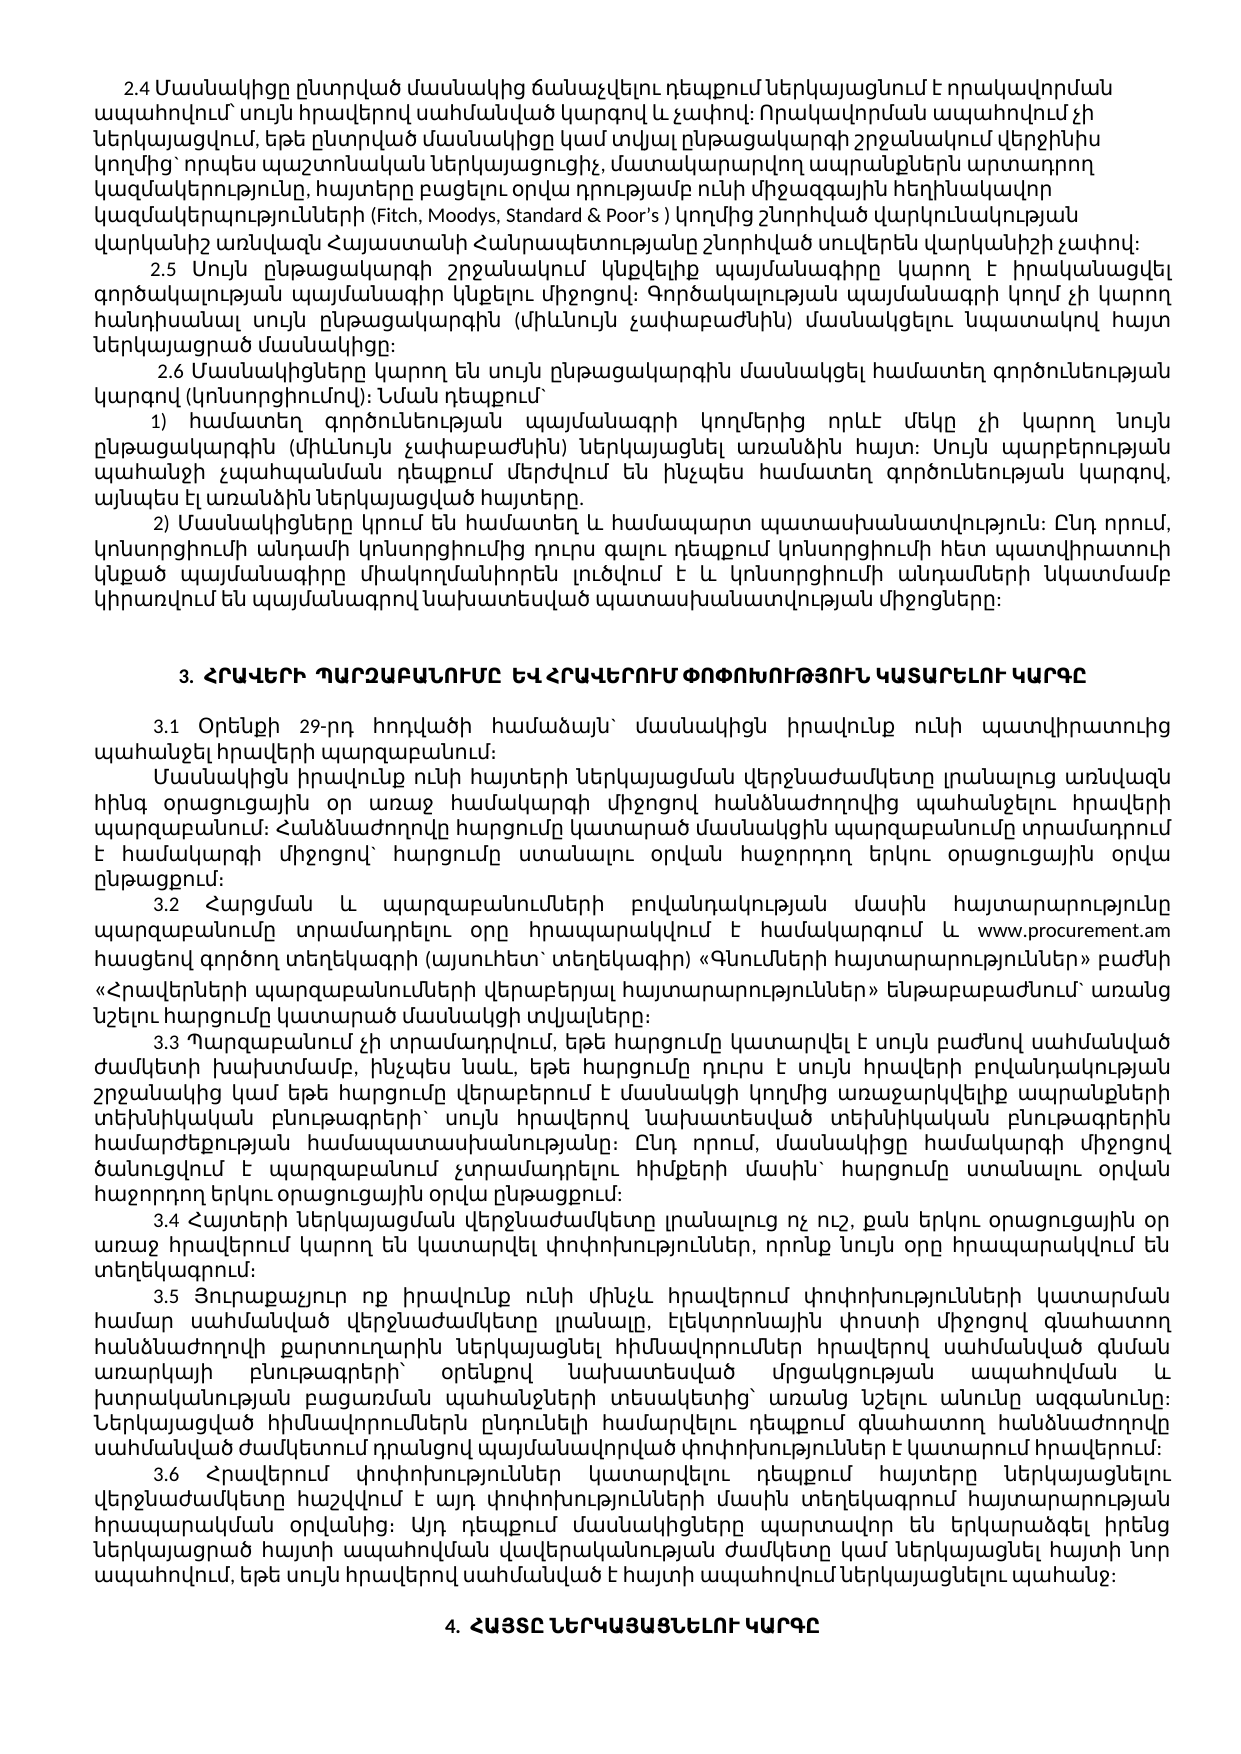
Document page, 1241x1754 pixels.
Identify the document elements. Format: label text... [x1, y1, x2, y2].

text 2.6 Մասնակիցները կարող են սույն ընթացակարգին մասնակցել համատեղ գործունեության կարգով (կոնսորցիումով)։ Նման դեպքում` [94, 358, 1171, 409]
text 3.2 Հարցման և պարզաբանումների բովանդակության մասին հայտարարությունը պարզաբանումը տրամադրելու օրը հրապարակվում է համակարգում և www.procurement.am հասցեով գործող տեղեկագրի (այսուհետ` տեղեկագիր) «Գնումների հայտարարություններ» բաժնի «Հրավերների պարզաբանումների վերաբերյալ հայտարարություններ» ենթաբաբաժնում` առանց նշելու հարցումը կատարած մասնակցի տվյալները։ [94, 892, 1171, 1029]
text 3.5 Յուրաքաչյուր ոք իրավունք ունի մինչև հրավերում փոփոխությունների կատարման համար սահմանված վերջնաժամկետը լրանալը, էլեկտրոնային փոստի միջոցով գնահատող հանձնաժողովի քարտուղարին ներկայացնել հիմնավորումներ հրավերով սահմանված գնման առարկայի բնութագրերի՝ օրենքով նախատեսված մրցակցության ապահովման և խտրականության բացառման պահանջների տեսակետից՝ առանց նշելու անունը ազգանունը: Ներկայացված հիմնավորումներն ընդունելի համարվելու դեպքում գնահատող հանձնաժողովը սահմանված ժամկետում դրանցով պայմանավորված փոփոխություններ է կատարում հրավերում: [94, 1283, 1171, 1461]
text 2) Մասնակիցները կրում են համատեղ և համապարտ պատասխանատվություն: Ընդ որում, կոնսորցիումի անդամի կոնսորցիումից դուրս գալու դեպքում կոնսորցիումի հետ պատվիրատուի կնքած պայմանագիրը միակողմանիորեն լուծվում է և կոնսորցիումի անդամների նկատմամբ կիրառվում են պայմանագրով նախատեսված պատասխանատվության միջոցները: [94, 510, 1171, 612]
text 3.4 Հայտերի ներկայացման վերջնաժամկետը լրանալուց ոչ ուշ, քան երկու օրացուցային օր առաջ հրավերում կարող են կատարվել փոփոխություններ, որոնք նույն օրը հրապարակվում են տեղեկագրում։ [94, 1207, 1171, 1283]
text 4. ՀԱՅՏԸ ՆԵՐԿԱՅԱՑՆԵԼՈՒ ԿԱՐԳԸ [94, 1613, 1171, 1639]
text 2.4 Մասնակիցը ընտրված մասնակից ճանաչվելու դեպքում ներկայացնում է որակավորման ապահովում՝ սույն հրավերով սահմանված կարգով և չափով: Որակավորման ապահովում չի ներկայացվում, եթե ընտրված մասնակիցը կամ տվյալ ընթացակարգի շրջանակում վերջինիս կողմից` որպես պաշտոնական ներկայացուցիչ, մատակարարվող ապրանքներն արտադրող կազմակերությունը, հայտերը բացելու օրվա դրությամբ ունի միջազգային հեղինակավոր կազմակերպությունների (Fitch, Moodys, Standard & Poor’s ) կողմից շնորհված վարկունակության վարկանիշ առնվազն Հայաստանի Հանրապետությանը շնորհված սուվերեն վարկանիշի չափով: [94, 75, 1171, 256]
text 1) համատեղ գործունեության պայմանագրի կողմերից որևէ մեկը չի կարող նույն ընթացակարգին (միևնույն չափաբաժնին) ներկայացնել առանձին հայտ: Սույն պարբերության պահանջի չպահպանման դեպքում մերժվում են ինչպես համատեղ գործունեության կարգով, այնպես էլ առանձին ներկայացված հայտերը. [94, 409, 1171, 510]
text 3. ՀՐԱՎԵՐԻ ՊԱՐԶԱԲԱՆՈՒՄԸ ԵՎ ՀՐԱՎԵՐՈՒՄ ՓՈՓՈԽՈՒԹՅՈՒՆ ԿԱՏԱՐԵԼՈՒ ԿԱՐԳԸ [94, 663, 1171, 688]
text 3.1 Օրենքի 29-րդ հոդվածի համաձայն` մասնակիցն իրավունք ունի պատվիրատուից պահանջել հրավերի պարզաբանում։ [94, 714, 1171, 764]
text 3.6 Հրավերում փոփոխություններ կատարվելու դեպքում հայտերը ներկայացնելու վերջնաժամկետը հաշվվում է այդ փոփոխությունների մասին տեղեկագրում հայտարարության հրապարակման օրվանից։ Այդ դեպքում մասնակիցները պարտավոր են երկարաձգել իրենց ներկայացրած հայտի ապահովման վավերականության ժամկետը կամ ներկայացնել հայտի նոր ապահովում, եթե սույն հրավերով սահմանված է հայտի ապահովում ներկայացնելու պահանջ: [94, 1461, 1171, 1588]
text Մասնակիցն իրավունք ունի հայտերի ներկայացման վերջնաժամկետը լրանալուց առնվազն հինգ օրացուցային օր առաջ համակարգի միջոցով հանձնաժողովից պահանջելու հրավերի պարզաբանում։ Հանձնաժողովը հարցումը կատարած մասնակցին պարզաբանումը տրամադրում է համակարգի միջոցով` հարցումը ստանալու օրվան հաջորդող երկու օրացուցային օրվա ընթացքում։ [94, 764, 1171, 892]
text 2.5 Սույն ընթացակարգի շրջանակում կնքվելիք պայմանագիրը կարող է իրականացվել գործակալության պայմանագիր կնքելու միջոցով։ Գործակալության պայմանագրի կողմ չի կարող հանդիսանալ սույն ընթացակարգին (միևնույն չափաբաժնին) մասնակցելու նպատակով հայտ ներկայացրած մասնակիցը: [94, 256, 1171, 358]
text 3.3 Պարզաբանում չի տրամադրվում, եթե հարցումը կատարվել է սույն բաժնով սահմանված ժամկետի խախտմամբ, ինչպես նաև, եթե հարցումը դուրս է սույն հրավերի բովանդակության շրջանակից կամ եթե հարցումը վերաբերում է մասնակցի կողմից առաջարկվելիք ապրանքների տեխնիկական բնութագրերի` սույն հրավերով նախատեսված տեխնիկական բնութագրերին համարժեքության համապատասխանությանը։ Ընդ որում, մասնակիցը համակարգի միջոցով ծանուցվում է պարզաբանում չտրամադրելու հիմքերի մասին` հարցումը ստանալու օրվան հաջորդող երկու օրացուցային օրվա ընթացքում: [94, 1029, 1171, 1207]
